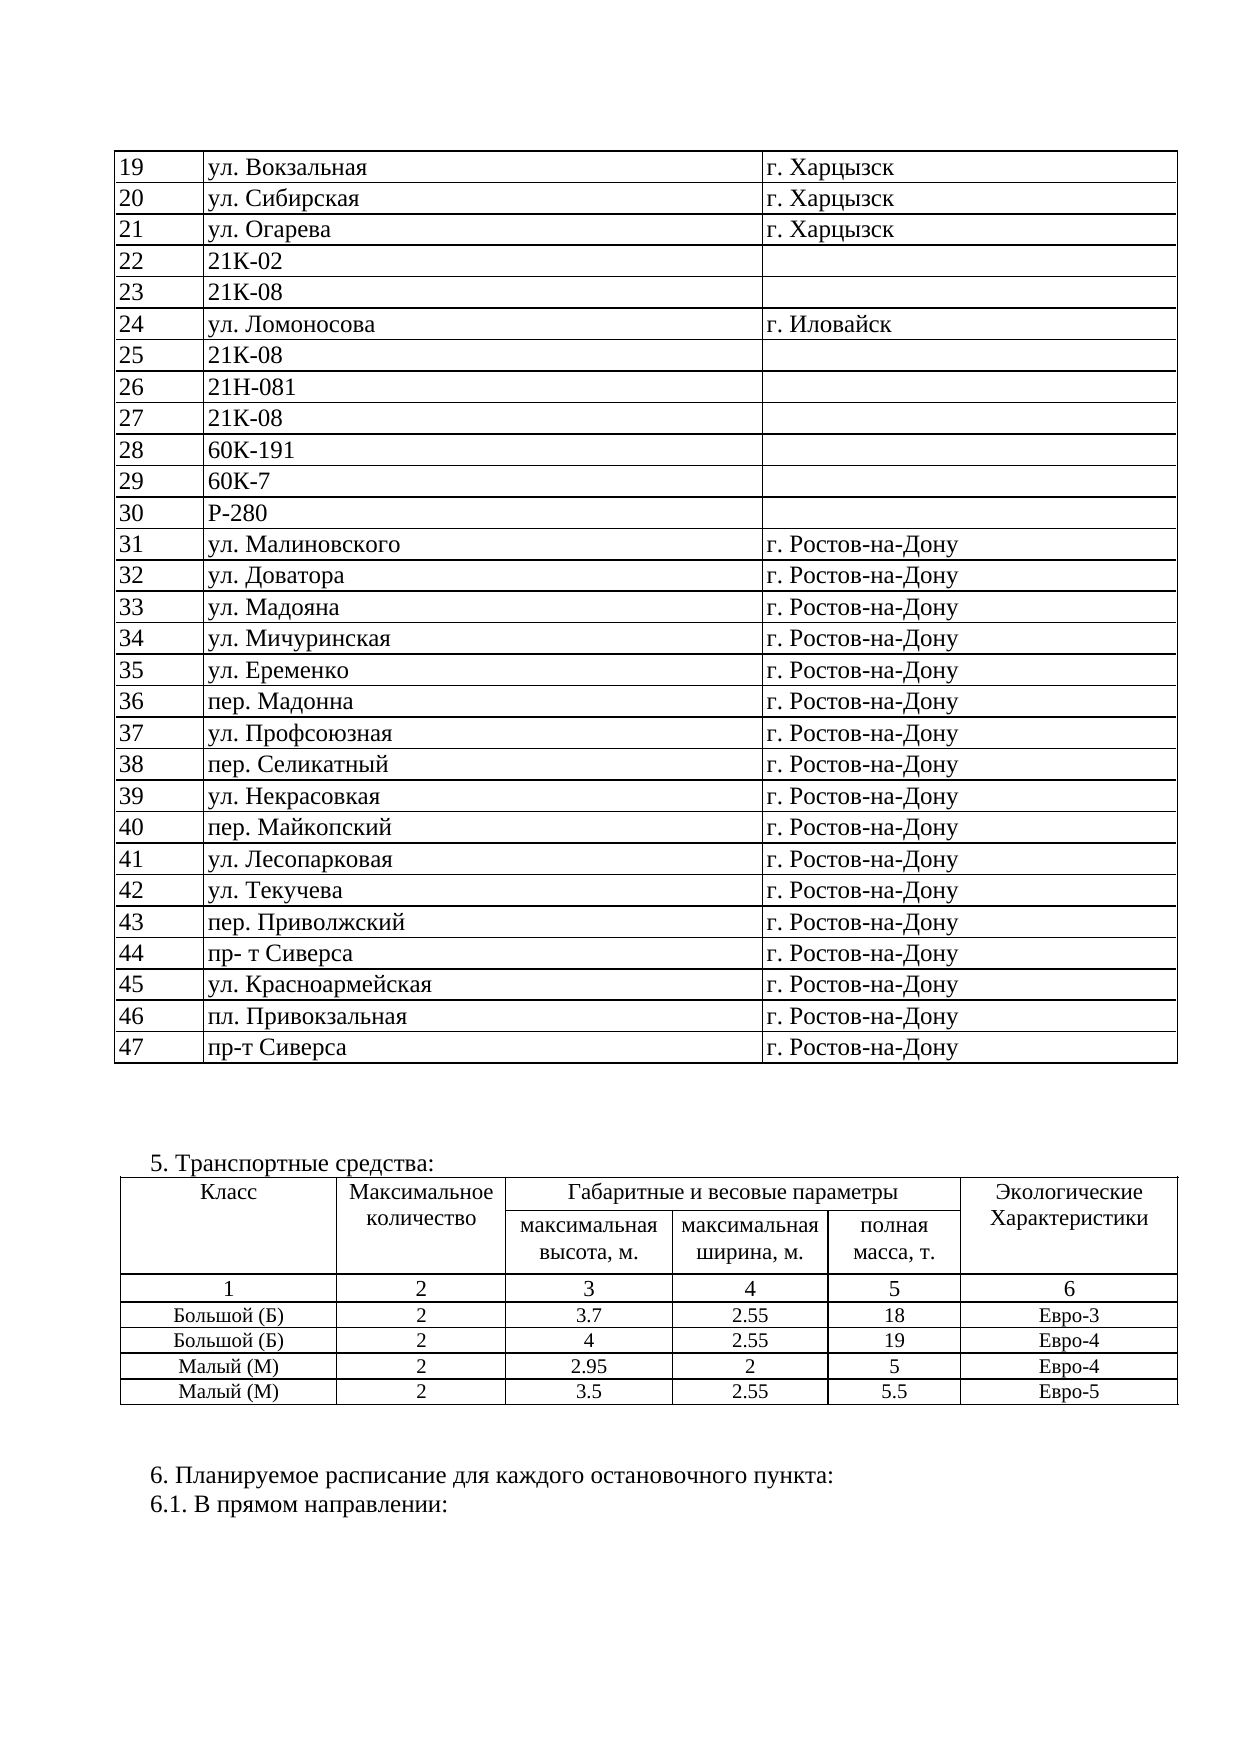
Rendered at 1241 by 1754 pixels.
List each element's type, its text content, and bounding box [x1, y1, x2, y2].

table_cell 2 [337, 1328, 505, 1352]
table_cell 2.55 [673, 1380, 827, 1403]
table_header Экологические Характеристики [961, 1178, 1177, 1273]
table_cell ул. Сибирская [204, 183, 762, 213]
table_cell 42 [115, 875, 203, 905]
table_cell 21К-02 [204, 246, 762, 276]
table_cell г. Ростов-на-Дону [763, 999, 1177, 1031]
table_cell г. Ростов-на-Дону [763, 590, 1177, 622]
table_cell 20 [115, 183, 203, 213]
table_cell 1 [121, 1275, 336, 1301]
table_cell 2.55 [673, 1303, 827, 1327]
table_cell 3.7 [506, 1303, 672, 1327]
table_cell 30 [115, 497, 203, 527]
table_cell 5 [829, 1354, 960, 1378]
table_cell [763, 244, 1177, 276]
table_cell ул. Малиновского [204, 529, 762, 559]
table_cell 46 [115, 1000, 203, 1031]
table_cell ул. Красноармейская [204, 970, 762, 999]
table_cell ул. Текучева [204, 875, 762, 905]
table_cell г. Ростов-на-Дону [763, 653, 1177, 685]
text 5. Транспортные средства: [150, 1148, 1090, 1176]
table_cell 2.55 [673, 1328, 827, 1352]
table_cell 6 [961, 1275, 1177, 1301]
table_cell [763, 276, 1177, 307]
table_cell ул. Мадояна [204, 592, 762, 622]
table_cell 2 [337, 1275, 505, 1301]
table_cell 33 [115, 591, 203, 622]
table_cell 2 [337, 1303, 505, 1327]
table_cell г. Иловайск [763, 307, 1177, 339]
table_cell Евро-4 [961, 1354, 1177, 1378]
table_cell пер. Приволжский [204, 907, 762, 936]
table_cell 19 [115, 152, 203, 181]
table_cell г. Ростов-на-Дону [763, 716, 1177, 748]
table_cell ул. Вокзальная [204, 152, 762, 181]
table_cell г. Ростов-на-Дону [763, 905, 1177, 936]
table_cell 28 [115, 434, 203, 464]
table_cell 4 [673, 1275, 827, 1301]
table_cell [763, 465, 1177, 496]
table_cell Малый (М) [121, 1354, 336, 1378]
table_cell г. Ростов-на-Дону [763, 748, 1177, 779]
table_cell ул. Доватора [204, 561, 762, 590]
table_cell 39 [115, 780, 203, 811]
table_cell 35 [115, 654, 203, 685]
table_cell г. Ростов-на-Дону [763, 779, 1177, 811]
table_cell 27 [115, 403, 203, 433]
table_cell пр- т Сиверса [204, 938, 762, 968]
table_cell г. Харцызск [763, 181, 1177, 213]
table_cell 44 [115, 938, 203, 968]
table_cell [763, 433, 1177, 464]
table_cell г. Ростов-на-Дону [763, 811, 1177, 842]
table_cell 37 [115, 717, 203, 748]
table_cell Большой (Б) [121, 1328, 336, 1352]
table_cell Евро-3 [961, 1303, 1177, 1327]
table_cell 21Н-081 [204, 372, 762, 402]
table_cell ул. Огарева [204, 215, 762, 244]
table_cell ул. Ломоносова [204, 309, 762, 339]
table_cell 26 [115, 371, 203, 402]
table_cell пл. Привокзальная [204, 1001, 762, 1031]
table_cell 5.5 [829, 1380, 960, 1403]
table_cell г. Харцызск [763, 213, 1177, 244]
table_cell г. Ростов-на-Дону [763, 528, 1177, 559]
table_cell 32 [115, 560, 203, 590]
table_header Максимальное количество [337, 1178, 505, 1273]
table_cell 19 [829, 1328, 960, 1352]
table_cell 4 [506, 1328, 672, 1352]
table_cell [763, 339, 1177, 370]
table_cell [763, 370, 1177, 402]
table_cell 21К-08 [204, 340, 762, 370]
table_cell г. Ростов-на-Дону [763, 968, 1177, 999]
table_cell 21К-08 [204, 277, 762, 307]
table_cell 29 [115, 466, 203, 496]
table_cell ул. Профсоюзная [204, 718, 762, 748]
table_cell 41 [115, 843, 203, 873]
table_cell ул. Некрасовкая [204, 781, 762, 811]
table_cell г. Ростов-на-Дону [763, 842, 1177, 873]
table_cell 38 [115, 749, 203, 779]
table_cell 24 [115, 308, 203, 339]
table_cell 43 [115, 906, 203, 936]
table_cell пер. Селикатный [204, 749, 762, 779]
table_cell 36 [115, 686, 203, 716]
table_cell 2.95 [506, 1354, 672, 1378]
table_cell г. Ростов-на-Дону [763, 685, 1177, 716]
table_cell максимальная ширина, м. [673, 1211, 827, 1273]
table_cell 31 [115, 529, 203, 559]
table_cell Евро-4 [961, 1328, 1177, 1352]
table_cell ул. Мичуринская [204, 623, 762, 653]
table_cell г. Ростов-на-Дону [763, 559, 1177, 590]
table_cell 2 [337, 1354, 505, 1378]
table_cell полная масса, т. [829, 1211, 960, 1273]
table_cell Евро-5 [961, 1380, 1177, 1403]
table_cell 34 [115, 623, 203, 653]
table_cell 2 [337, 1380, 505, 1403]
table_cell 21К-08 [204, 403, 762, 433]
table_header Габаритные и весовые параметры [506, 1178, 960, 1210]
table_cell г. Ростов-на-Дону [763, 936, 1177, 968]
table_cell ул. Еременко [204, 655, 762, 685]
table_cell [763, 496, 1177, 527]
table_cell пер. Мадонна [204, 686, 762, 716]
table_cell 40 [115, 812, 203, 842]
table_cell г. Ростов-на-Дону [763, 874, 1177, 905]
table_cell Большой (Б) [121, 1303, 336, 1327]
table_cell 21 [115, 214, 203, 244]
table_cell г. Ростов-на-Дону [763, 622, 1177, 653]
table_cell 60К-7 [204, 466, 762, 496]
table_cell 2 [673, 1354, 827, 1378]
table_cell пр-т Сиверса [204, 1032, 762, 1062]
table_cell 5 [829, 1275, 960, 1301]
table_cell 60К-191 [204, 435, 762, 464]
table_header Класс [121, 1178, 336, 1273]
table_cell 3 [506, 1275, 672, 1301]
table_cell г. Харцызск [763, 152, 1177, 181]
table_cell 45 [115, 969, 203, 999]
table_cell максимальная высота, м. [506, 1211, 672, 1273]
table_cell Р-280 [204, 498, 762, 527]
table_cell [763, 402, 1177, 433]
table_cell 47 [115, 1032, 203, 1062]
table_cell 23 [115, 277, 203, 307]
table_cell 18 [829, 1303, 960, 1327]
table_cell пер. Майкопский [204, 812, 762, 842]
table_cell ул. Лесопарковая [204, 844, 762, 873]
table_cell 25 [115, 340, 203, 370]
text 6.1. В прямом направлении: [150, 1489, 1090, 1518]
table_cell 22 [115, 245, 203, 276]
table_cell Малый (М) [121, 1380, 336, 1403]
table_cell 3.5 [506, 1380, 672, 1403]
text 6. Планируемое расписание для каждого остановочного пункта: [150, 1460, 1090, 1489]
table_cell г. Ростов-на-Дону [763, 1031, 1177, 1062]
